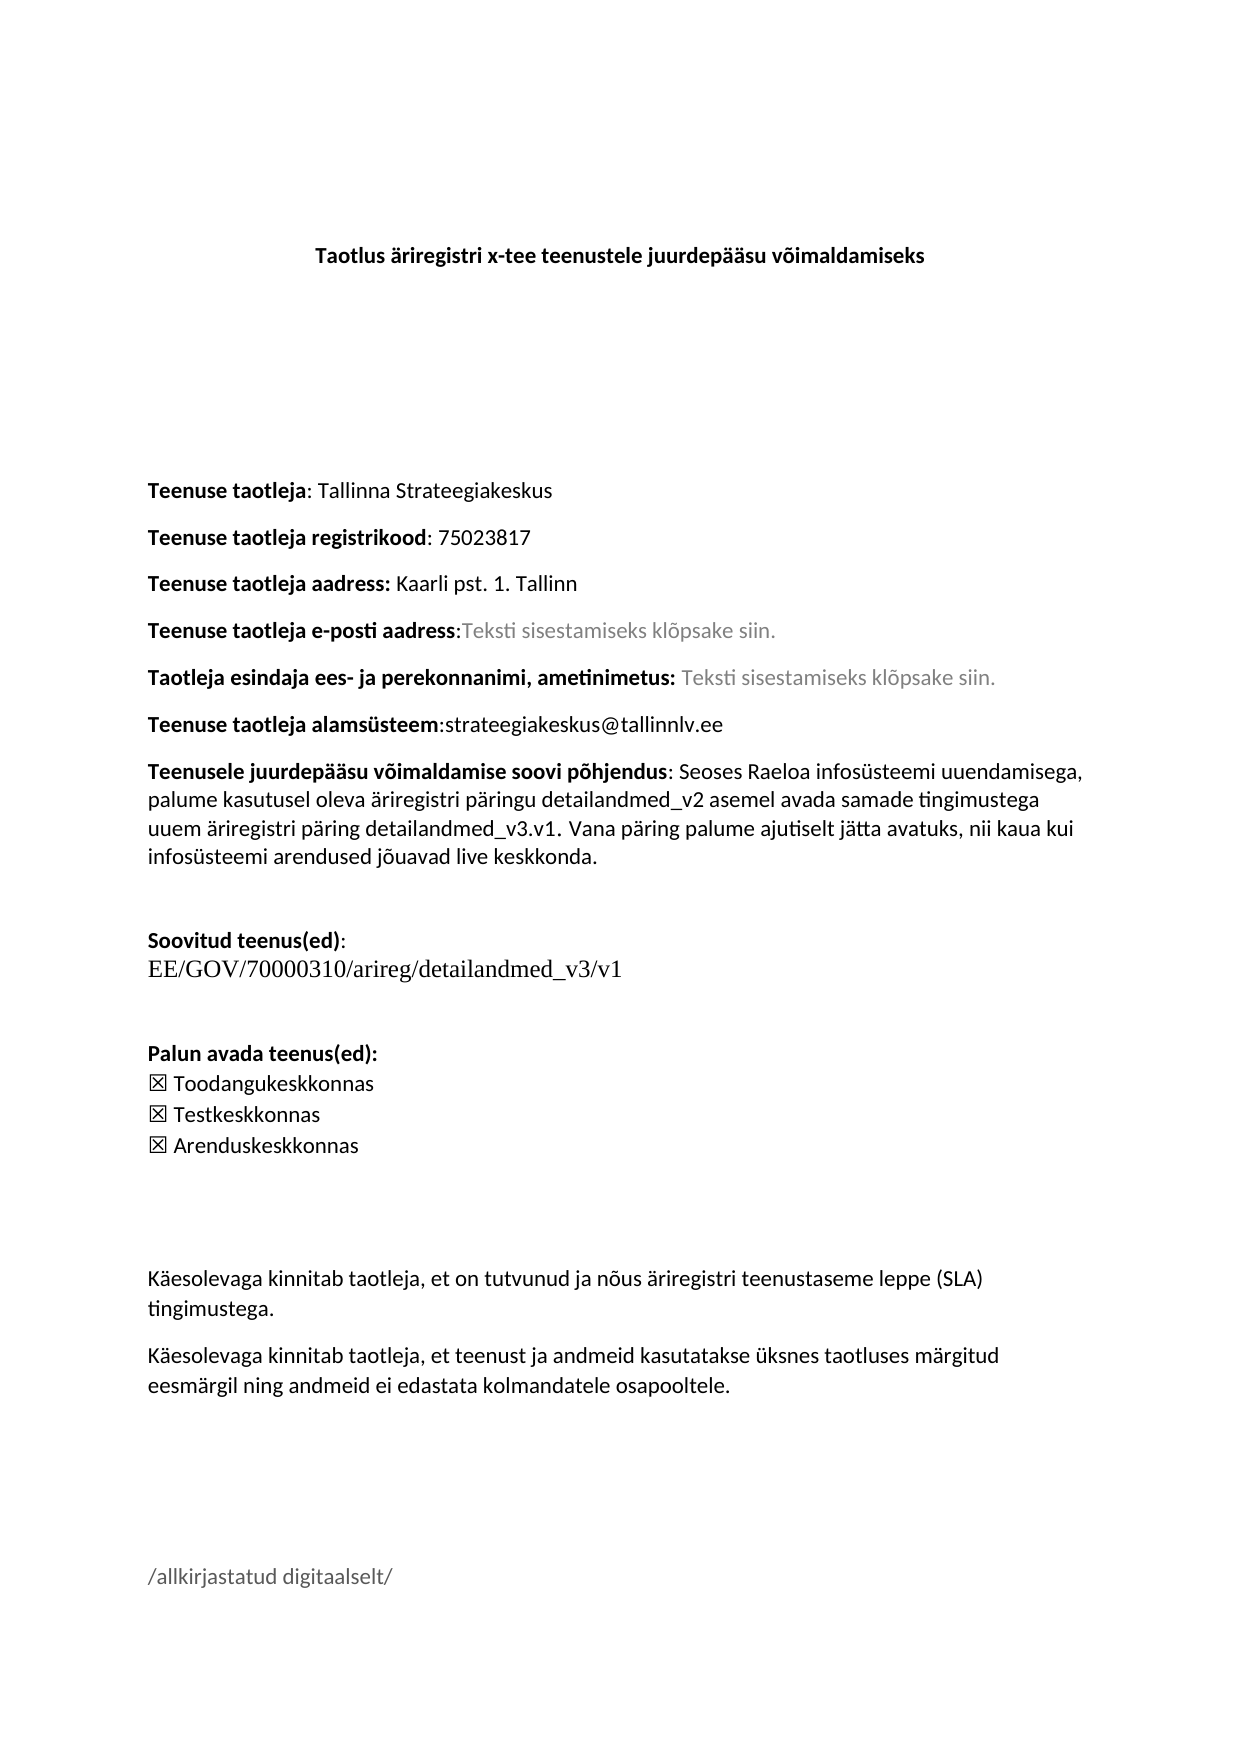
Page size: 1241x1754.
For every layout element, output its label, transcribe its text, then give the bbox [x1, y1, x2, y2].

text Soovitud teenus(ed): [148, 926, 1093, 954]
text Testkeskkonnas [148, 1098, 1093, 1129]
text Teenuse taotleja aadress: [148, 569, 1093, 597]
text Taotlus äriregistri x-tee teenustele juurdepääsu võimaldamiseks [148, 241, 1093, 269]
text Teenuse taotleja alamsüsteem: [148, 710, 1093, 738]
text Käesolevaga kinnitab taotleja, et on tutvunud ja nõus äriregistri teenustaseme leppe (SLA) tingimustega. [148, 1264, 1093, 1322]
text Teenuse taotleja e-posti aadress: [148, 616, 1093, 644]
text Taotleja esindaja ees- ja perekonnanimi, ametinimetus: [148, 663, 1093, 691]
text Arenduskeskkonnas [148, 1129, 1093, 1161]
text Teenusele juurdepääsu võimaldamise soovi põhjendus: [148, 757, 1093, 870]
text Teenuse taotleja: [148, 476, 1093, 504]
text Teenuse taotleja registrikood: [148, 523, 1093, 551]
text Toodangukeskkonnas [148, 1067, 1093, 1098]
text Palun avada teenus(ed): [148, 1039, 1093, 1067]
text /allkirjastatud digitaalselt/ [148, 1562, 1093, 1591]
text Käesolevaga kinnitab taotleja, et teenust ja andmeid kasutatakse üksnes taotluses märgitud eesmärgil ning andmeid ei edastata kolmandatele osapooltele. [148, 1341, 1093, 1399]
